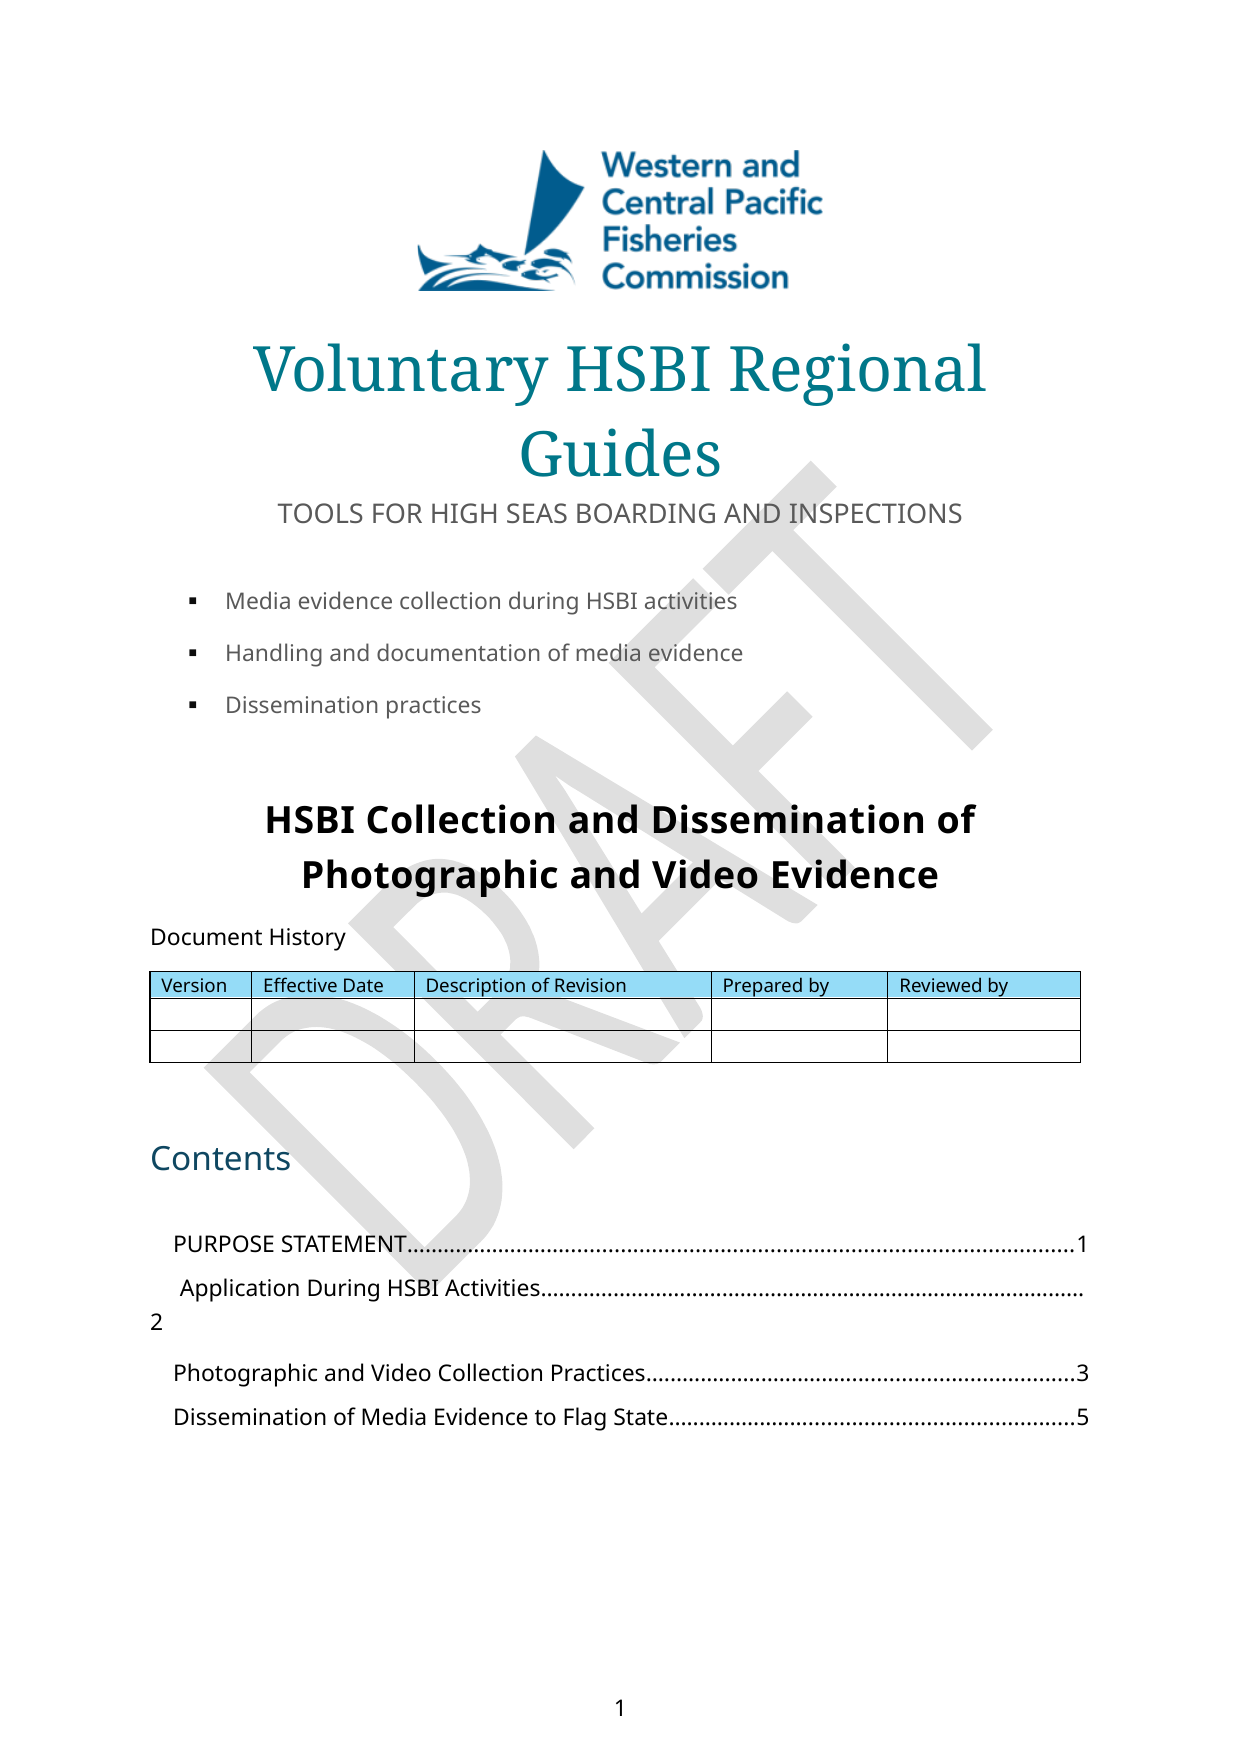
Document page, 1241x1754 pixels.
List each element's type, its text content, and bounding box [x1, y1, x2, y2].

list Dissemination practices [187, 689, 1090, 721]
table_header Effective Date [252, 972, 414, 997]
table_cell [712, 999, 887, 1030]
list Handling and documentation of media evidence [187, 637, 1090, 669]
text HSBI Collection and Dissemination of Photographic and Video Evidence [150, 794, 1090, 900]
table_cell [151, 999, 251, 1030]
text Tools for High Seas Boarding and Inspections [150, 495, 1090, 532]
table_cell [252, 1031, 414, 1062]
table_cell [712, 1031, 887, 1062]
table_cell [888, 999, 1080, 1030]
table_cell [151, 1031, 251, 1062]
table_cell [252, 999, 414, 1030]
table_cell [415, 1031, 711, 1062]
table_header Reviewed by [888, 972, 1080, 997]
table_cell [888, 1031, 1080, 1062]
table_cell [415, 999, 711, 1030]
table_header Description of Revision [415, 972, 711, 997]
list Media evidence collection during HSBI activities [187, 585, 1090, 617]
text Document History [150, 921, 1090, 952]
table_header Prepared by [712, 972, 887, 997]
table_header Version [151, 972, 251, 997]
text Voluntary HSBI Regional Guides [150, 324, 1090, 495]
picture [417, 150, 823, 291]
